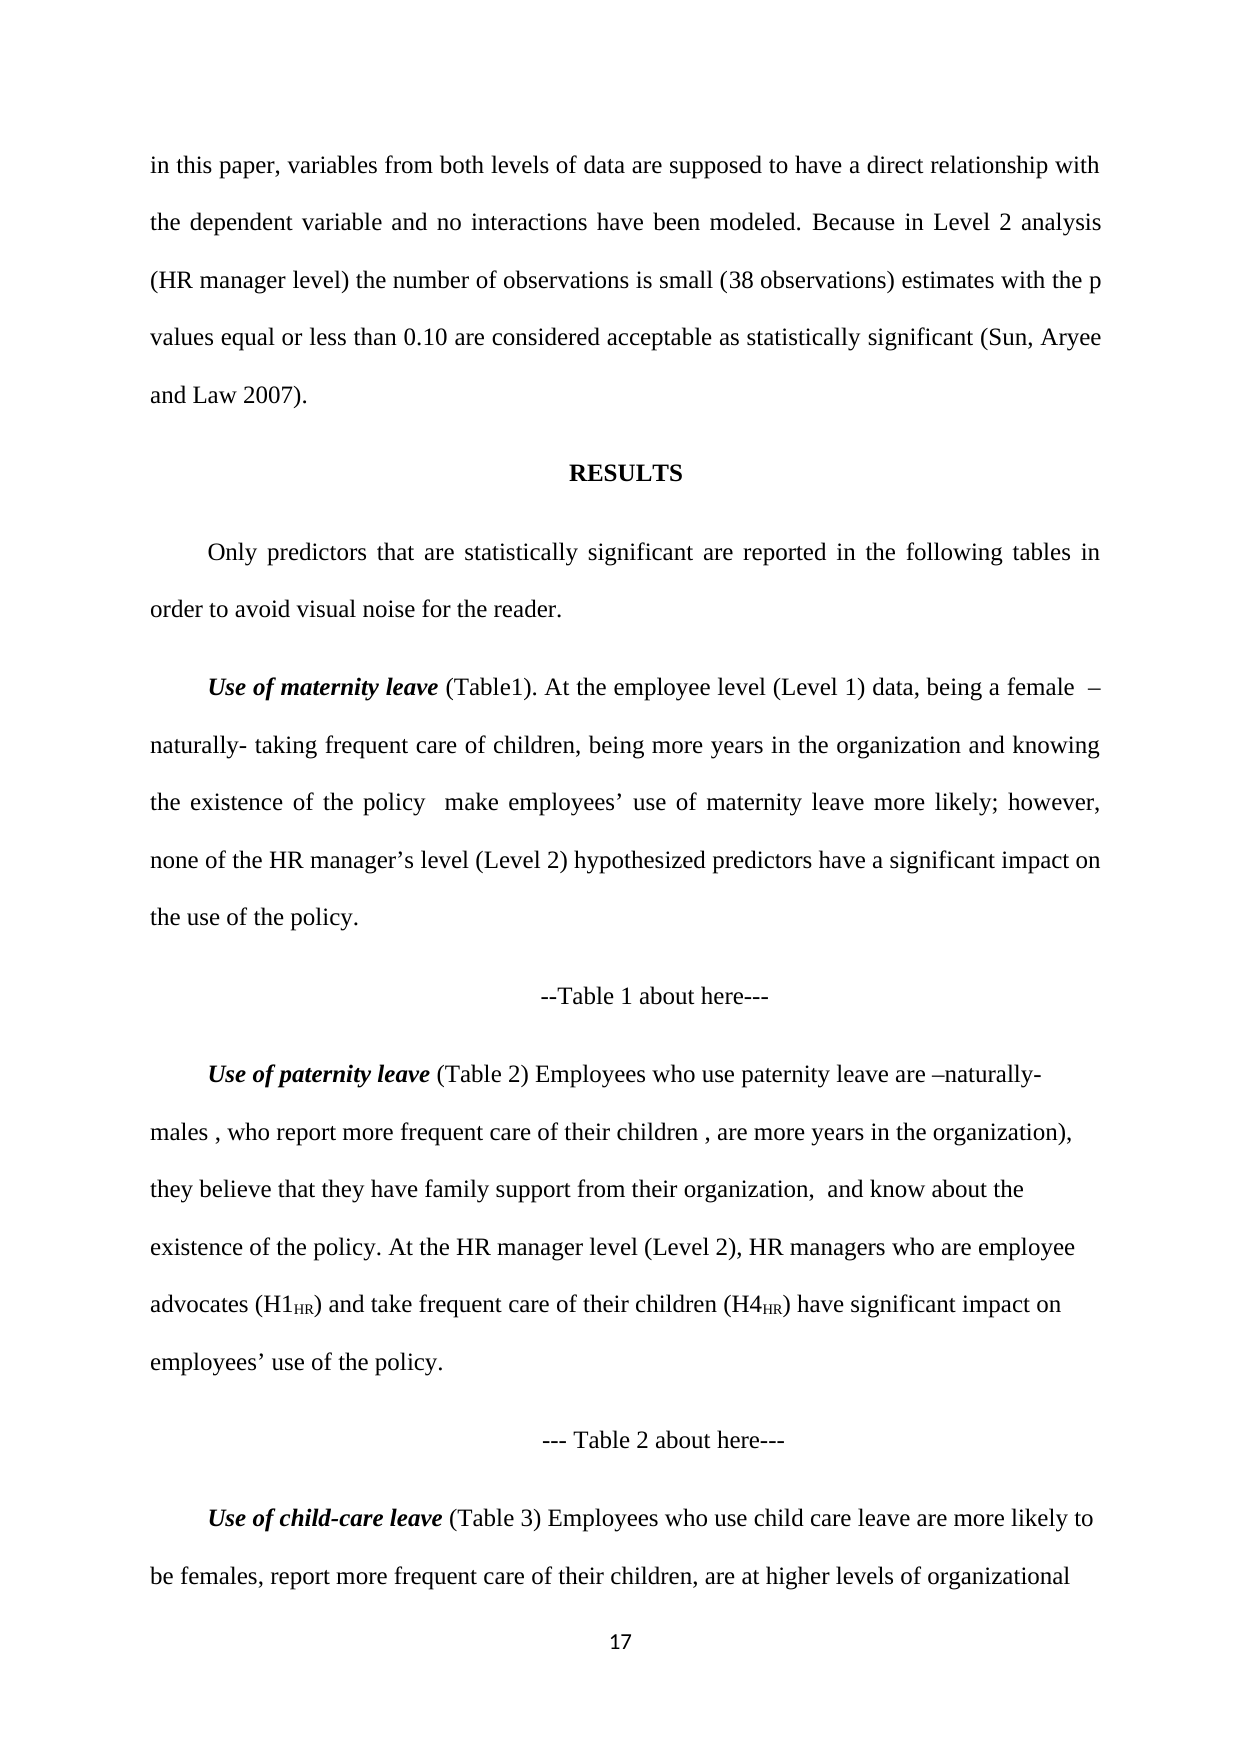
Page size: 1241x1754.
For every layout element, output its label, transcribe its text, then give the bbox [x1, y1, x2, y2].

text Only predictors that are statistically significant are reported in the following tables in order to avoid visual noise for the reader. [150, 537, 1102, 623]
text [150, 150, 1102, 409]
text --Table 1 about here--- [150, 981, 1102, 1009]
text Use of maternity leave (Table1). At the employee level (Level 1) data, being a female – naturally- taking frequent care of children, being more years in the organization and knowing the existence of the policy make employees’ use of maternity leave more likely; however, none of the HR manager’s level (Level 2) hypothesized predictors have a significant impact on the use of the policy. [150, 672, 1102, 931]
text --- Table 2 about here--- [150, 1425, 1102, 1454]
text RESULTS [150, 458, 1102, 487]
text Use of paternity leave (Table 2) Employees who use paternity leave are –naturally- males , who report more frequent care of their children , are more years in the organization), they believe that they have family support from their organization, and know about the existence of the policy. At the HR manager level (Level 2), HR managers who are employee advocates (H1HR) and take frequent care of their children (H4HR) have significant impact on employees’ use of the policy. [150, 1059, 1102, 1375]
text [150, 1503, 1102, 1589]
